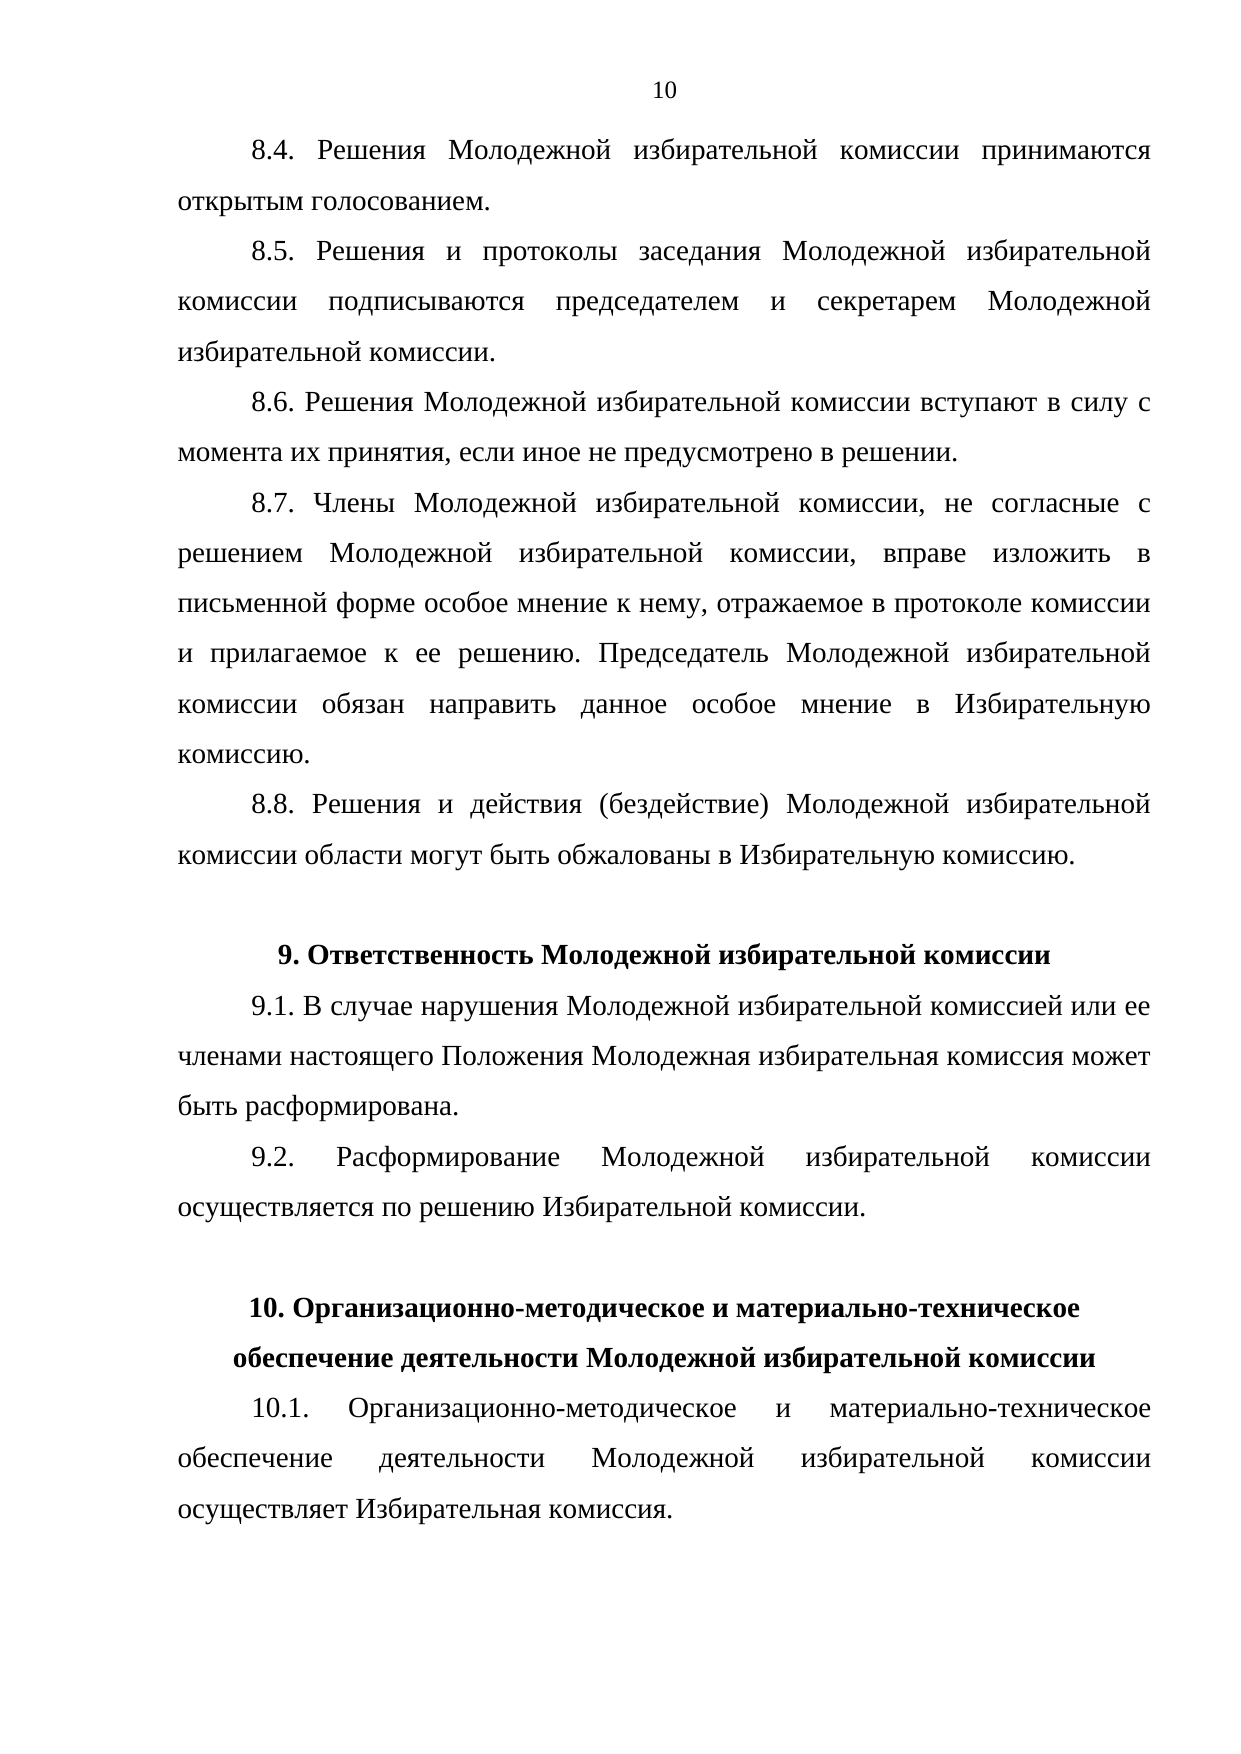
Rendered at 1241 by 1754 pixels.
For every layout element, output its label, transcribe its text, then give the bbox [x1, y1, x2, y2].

text 8.8. Решения и действия (бездействие) Молодежной избирательной комиссии области могут быть обжалованы в Избирательную комиссию. [177, 787, 1152, 870]
text 10.1. Организационно-методическое и материально-техническое обеспечение деятельности Молодежной избирательной комиссии осуществляет Избирательная комиссия. [177, 1390, 1152, 1524]
text 9.1. В случае нарушения Молодежной избирательной комиссией или ее членами настоящего Положения Молодежная избирательная комиссия может быть расформирована. [177, 988, 1152, 1122]
text 9. Ответственность Молодежной избирательной комиссии [177, 937, 1152, 971]
text 8.6. Решения Молодежной избирательной комиссии вступают в силу с момента их принятия, если иное не предусмотрено в решении. [177, 384, 1152, 468]
text 10. Организационно-методическое и материально-техническое обеспечение деятельности Молодежной избирательной комиссии [177, 1290, 1152, 1373]
text 8.7. Члены Молодежной избирательной комиссии, не согласные с решением Молодежной избирательной комиссии, вправе изложить в письменной форме особое мнение к нему, отражаемое в протоколе комиссии и прилагаемое к ее решению. Председатель Молодежной избирательной комиссии обязан направить данное особое мнение в Избирательную комиссию. [177, 485, 1152, 770]
text 8.4. Решения Молодежной избирательной комиссии принимаются открытым голосованием. [177, 132, 1152, 216]
text 9.2. Расформирование Молодежной избирательной комиссии осуществляется по решению Избирательной комиссии. [177, 1139, 1152, 1223]
text 8.5. Решения и протоколы заседания Молодежной избирательной комиссии подписываются председателем и секретарем Молодежной избирательной комиссии. [177, 233, 1152, 367]
